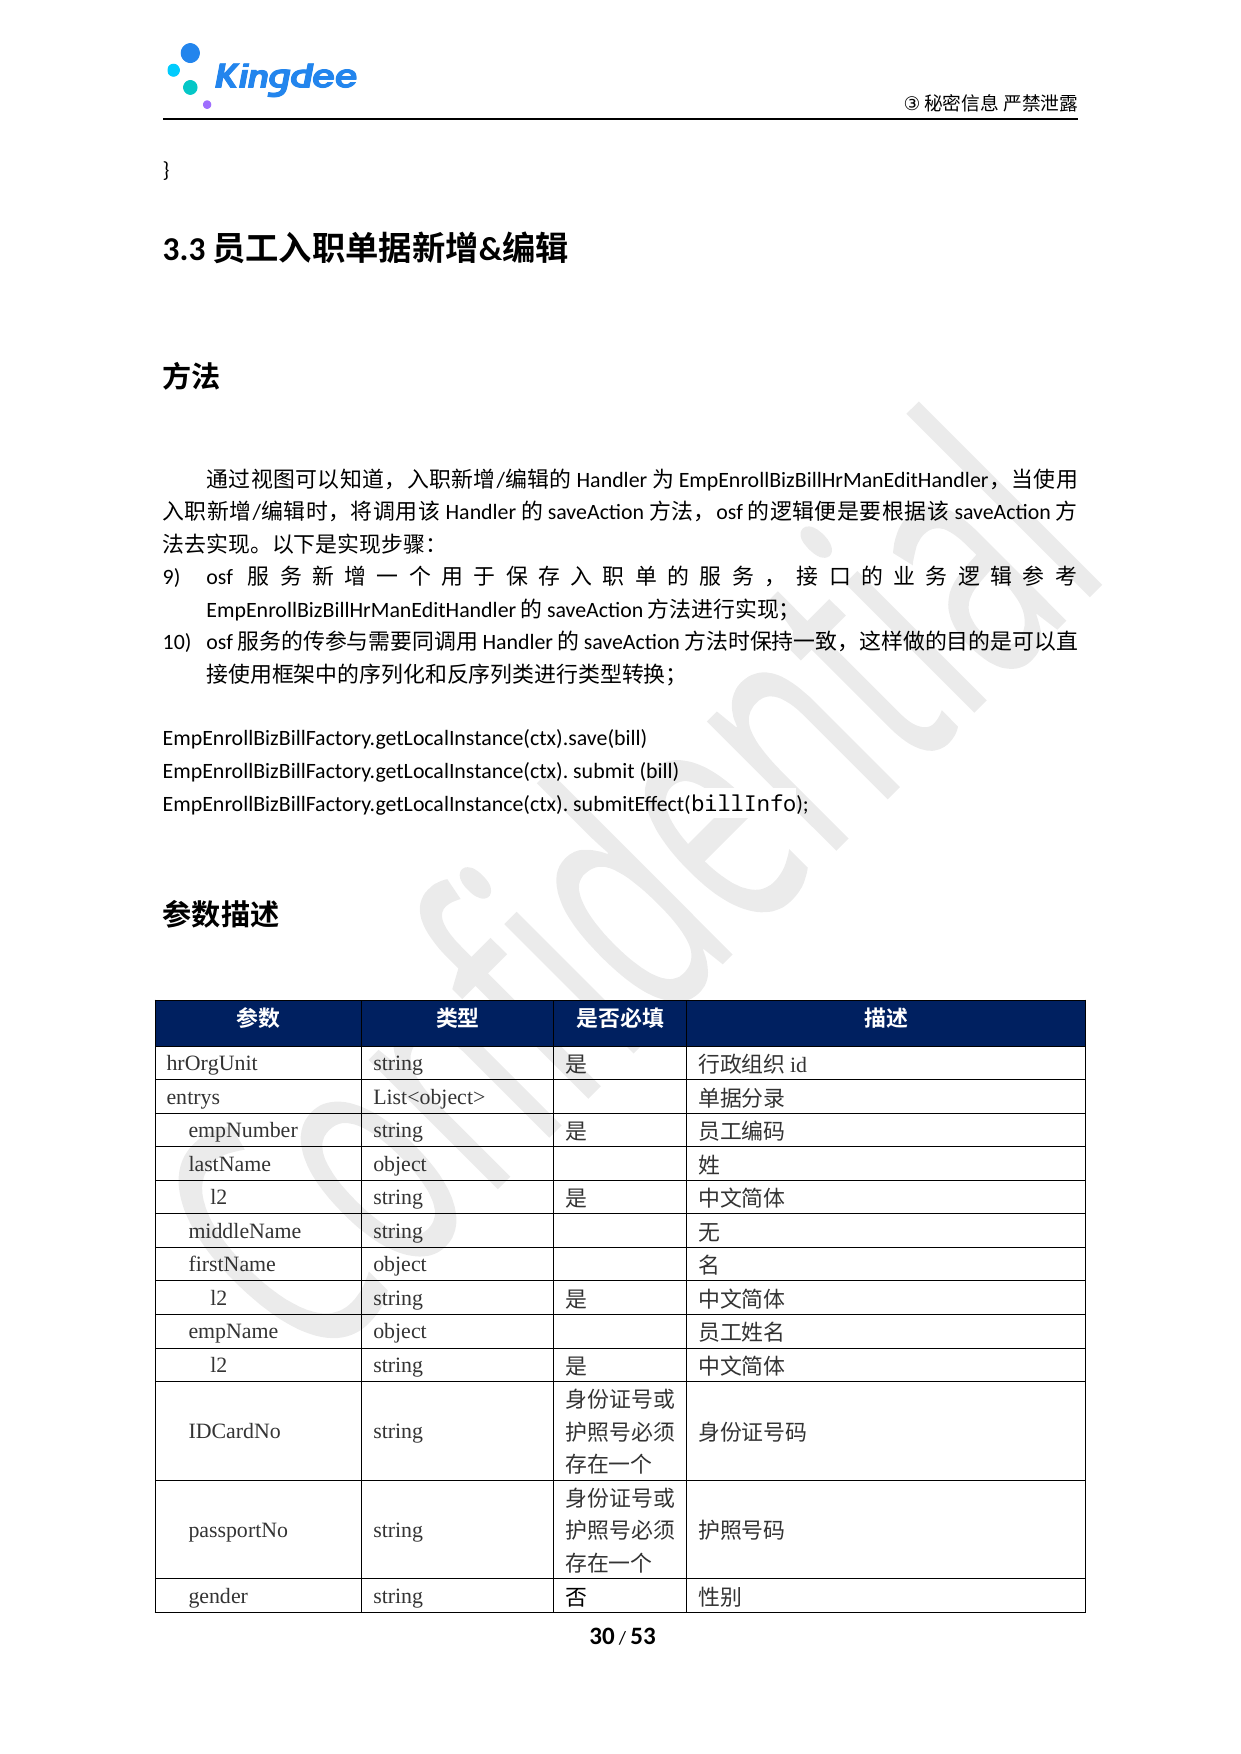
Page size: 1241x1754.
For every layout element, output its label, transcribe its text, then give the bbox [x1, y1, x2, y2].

picture [167, 43, 357, 109]
table_cell 中文简体 [687, 1281, 1085, 1314]
subtitle 参数描述 [162, 881, 1078, 946]
table_cell string [362, 1481, 553, 1578]
table_cell string [362, 1181, 553, 1213]
table_header 描述 [687, 1001, 1085, 1046]
list osf服务新增一个用于保存入职单的服务，接口的业务逻辑参考EmpEnrollBizBillHrManEditHandler的saveAction方法进行实现； [162, 559, 1078, 624]
table_cell l2 [156, 1349, 361, 1381]
table_cell [554, 1147, 686, 1180]
table_cell object [362, 1315, 553, 1347]
table_cell firstName [156, 1248, 361, 1280]
table_cell gender [156, 1579, 361, 1612]
table_cell l2 [156, 1181, 361, 1213]
table_cell object [362, 1147, 553, 1180]
table_cell 是 [554, 1349, 686, 1381]
table_cell string [362, 1382, 553, 1479]
table_cell entrys [156, 1080, 361, 1113]
list osf服务的传参与需要同调用Handler的saveAction方法时保持一致，这样做的目的是可以直接使用框架中的序列化和反序列类进行类型转换； [162, 624, 1078, 689]
table_cell 姓 [687, 1147, 1085, 1180]
table_cell 中文简体 [687, 1349, 1085, 1381]
table_header EmpEnrollBizBillFactory.getLocalInstance(ctx). submitEffect(billInfo); [151, 786, 1039, 851]
table_cell hrOrgUnit [156, 1047, 361, 1079]
text } [162, 154, 1078, 186]
table_cell string [362, 1214, 553, 1247]
table_cell [554, 1214, 686, 1247]
table_cell lastName [156, 1147, 361, 1180]
table_cell 名 [687, 1248, 1085, 1280]
table_cell List<object> [362, 1080, 553, 1113]
table_cell IDCardNo [156, 1382, 361, 1479]
subtitle 3.3员工入职单据新增&编辑 [162, 213, 1078, 278]
table_cell empName [156, 1315, 361, 1347]
text 通过视图可以知道，入职新增/编辑的Handler为EmpEnrollBizBillHrManEditHandler，当使用入职新增/编辑时，将调用该Handler的saveAction方法，osf的逻辑便是要根据该saveAction方法去实现。以下是实现步骤： [162, 461, 1078, 559]
text EmpEnrollBizBillFactory.getLocalInstance(ctx).save(bill) [162, 721, 1078, 754]
table_cell 身份证号或护照号必须存在一个 [554, 1382, 686, 1479]
table_cell 是 [554, 1281, 686, 1314]
table_cell 性别 [687, 1579, 1085, 1612]
table_cell string [362, 1281, 553, 1314]
table_cell passportNo [156, 1481, 361, 1578]
table_cell string [362, 1047, 553, 1079]
table_cell 是 [554, 1114, 686, 1146]
table_cell 员工姓名 [687, 1315, 1085, 1347]
table_cell 身份证号或护照号必须存在一个 [554, 1481, 686, 1578]
table_cell object [362, 1248, 553, 1280]
table_header 参数 [156, 1001, 361, 1046]
table_cell 单据分录 [687, 1080, 1085, 1113]
table_cell 员工编码 [687, 1114, 1085, 1146]
table_cell 无 [687, 1214, 1085, 1247]
table_cell 是 [554, 1181, 686, 1213]
table_cell [554, 1315, 686, 1347]
table_cell l2 [156, 1281, 361, 1314]
table_cell 中文简体 [687, 1181, 1085, 1213]
subtitle 方法 [162, 343, 1078, 408]
table_cell string [362, 1579, 553, 1612]
table_cell middleName [156, 1214, 361, 1247]
table_cell 身份证号码 [687, 1382, 1085, 1479]
table_header 是否必填 [554, 1001, 686, 1046]
table_cell 否 [554, 1579, 686, 1612]
table_cell [554, 1080, 686, 1113]
table_cell [554, 1248, 686, 1280]
table_cell string [362, 1349, 553, 1381]
text EmpEnrollBizBillFactory.getLocalInstance(ctx). submit (bill) [162, 754, 1078, 786]
table_cell 护照号码 [687, 1481, 1085, 1578]
table_cell empNumber [156, 1114, 361, 1146]
table_cell 行政组织id [687, 1047, 1085, 1079]
table_cell 是 [554, 1047, 686, 1079]
table_header 类型 [362, 1001, 553, 1046]
table_cell string [362, 1114, 553, 1146]
